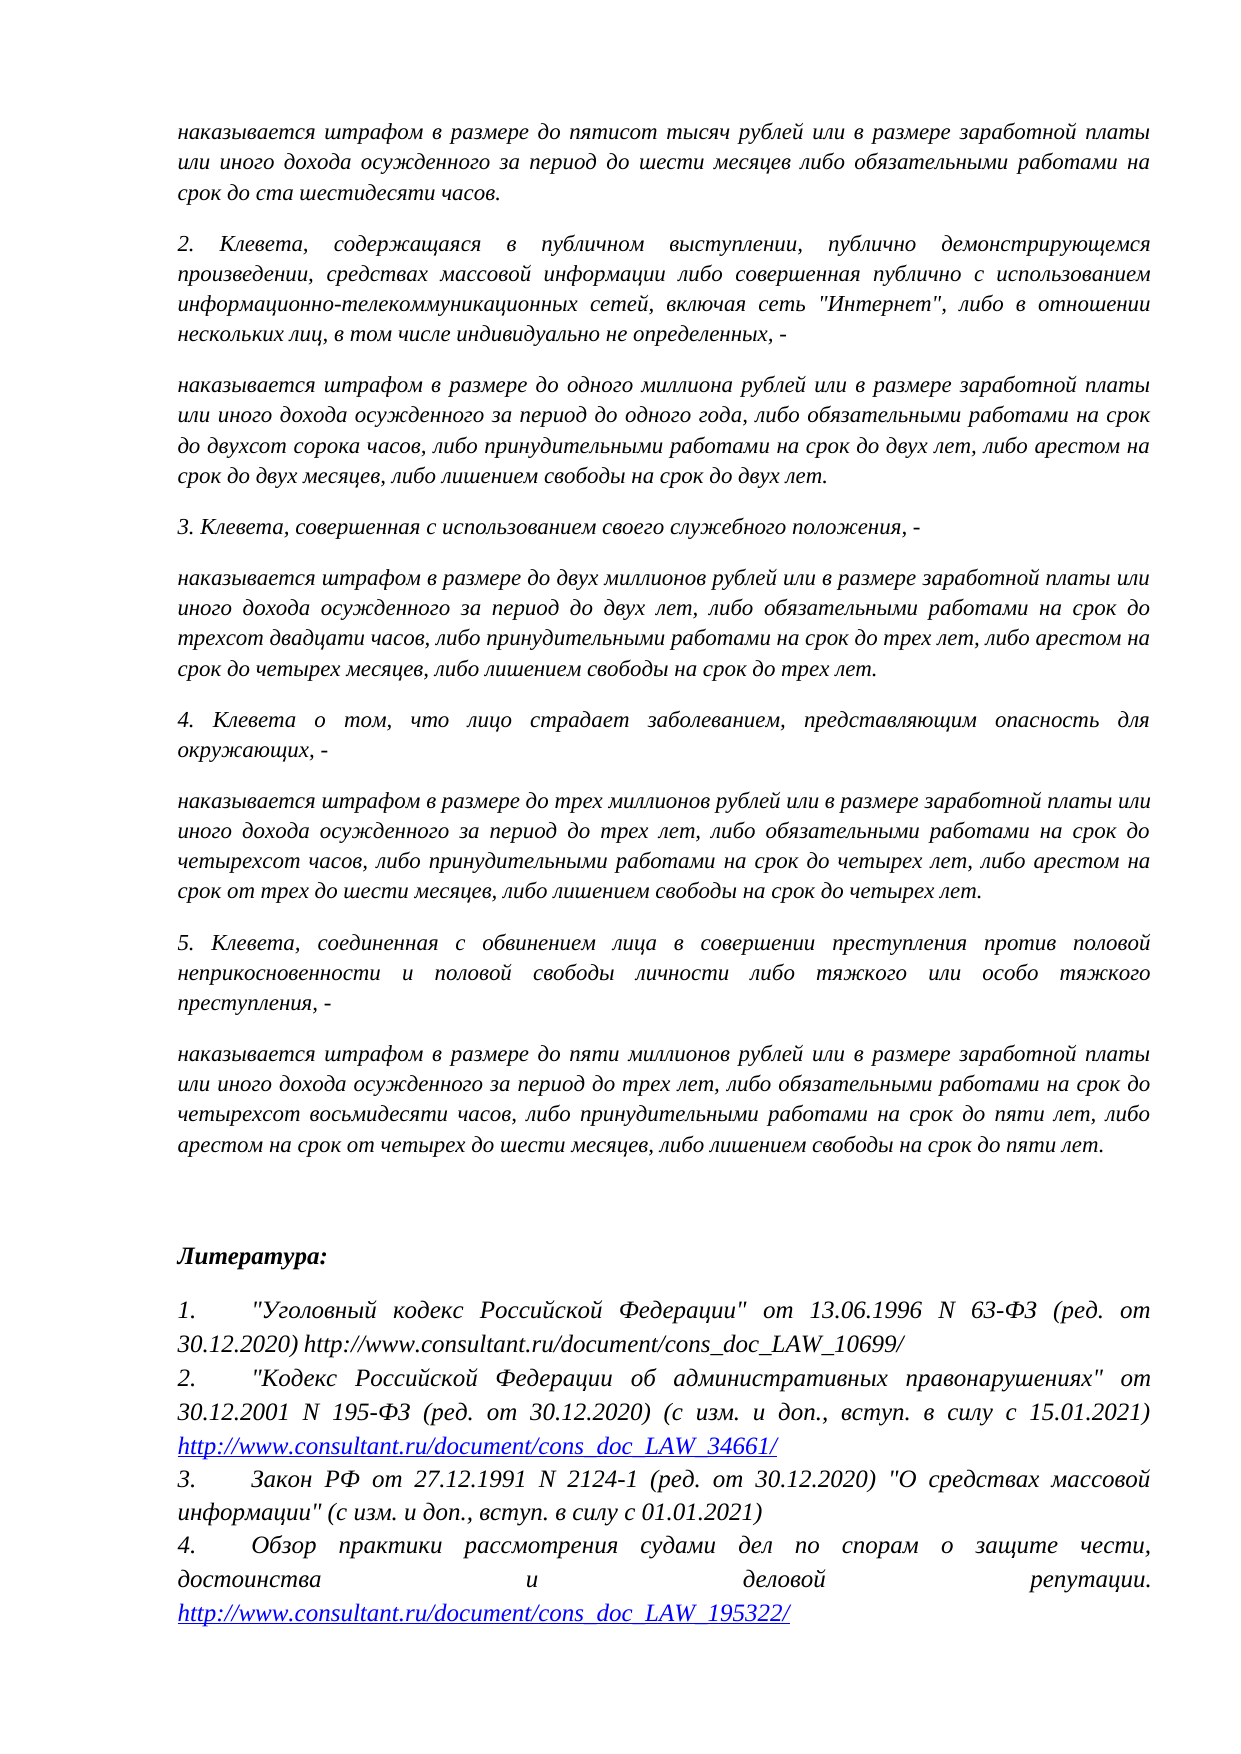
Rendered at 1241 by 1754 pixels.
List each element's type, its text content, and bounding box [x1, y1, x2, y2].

list Закон РФ от 27.12.1991 N 2124-1 (ред. от 30.12.2020) "О средствах массовой информации" (с изм. и доп., вступ. в силу с 01.01.2021) [177, 1464, 1152, 1526]
text наказывается штрафом в размере до одного миллиона рублей или в размере заработной платы или иного дохода осужденного за период до одного года, либо обязательными работами на срок до двухсот сорока часов, либо принудительными работами на срок до двух лет, либо арестом на срок до двух месяцев, либо лишением свободы на срок до двух лет. [177, 371, 1152, 488]
text 4. Клевета о том, что лицо страдает заболеванием, представляющим опасность для окружающих, - [177, 706, 1152, 762]
text 2. Клевета, содержащаяся в публичном выступлении, публично демонстрирующемся произведении, средствах массовой информации либо совершенная публично с использованием информационно-телекоммуникационных сетей, включая сеть "Интернет", либо в отношении нескольких лиц, в том числе индивидуально не определенных, - [177, 229, 1152, 347]
list Обзор практики рассмотрения судами дел по спорам о защите чести, достоинства и деловой репутации. http://www.consultant.ru/document/cons_doc_LAW_195322/ [177, 1530, 1152, 1627]
text наказывается штрафом в размере до пяти миллионов рублей или в размере заработной платы или иного дохода осужденного за период до трех лет, либо обязательными работами на срок до четырехсот восьмидесяти часов, либо принудительными работами на срок до пяти лет, либо арестом на срок от четырех до шести месяцев, либо лишением свободы на срок до пяти лет. [177, 1040, 1152, 1157]
text наказывается штрафом в размере до двух миллионов рублей или в размере заработной платы или иного дохода осужденного за период до двух лет, либо обязательными работами на срок до трехсот двадцати часов, либо принудительными работами на срок до трех лет, либо арестом на срок до четырех месяцев, либо лишением свободы на срок до трех лет. [177, 564, 1152, 681]
text наказывается штрафом в размере до трех миллионов рублей или в размере заработной платы или иного дохода осужденного за период до трех лет, либо обязательными работами на срок до четырехсот часов, либо принудительными работами на срок до четырех лет, либо арестом на срок от трех до шести месяцев, либо лишением свободы на срок до четырех лет. [177, 787, 1152, 904]
text 3. Клевета, совершенная с использованием своего служебного положения, - [177, 513, 1152, 539]
text Литература: [177, 1241, 1152, 1270]
list "Кодекс Российской Федерации об административных правонарушениях" от 30.12.2001 N 195-ФЗ (ред. от 30.12.2020) (с изм. и доп., вступ. в силу с 15.01.2021) http://www.consultant.ru/document/cons_doc_LAW_34661/ [177, 1363, 1152, 1460]
text 5. Клевета, соединенная с обвинением лица в совершении преступления против половой неприкосновенности и половой свободы личности либо тяжкого или особо тяжкого преступления, - [177, 928, 1152, 1015]
text наказывается штрафом в размере до пятисот тысяч рублей или в размере заработной платы или иного дохода осужденного за период до шести месяцев либо обязательными работами на срок до ста шестидесяти часов. [177, 118, 1152, 205]
list "Уголовный кодекс Российской Федерации" от 13.06.1996 N 63-ФЗ (ред. от 30.12.2020) http://www.consultant.ru/document/cons_doc_LAW_10699/ [177, 1295, 1152, 1359]
